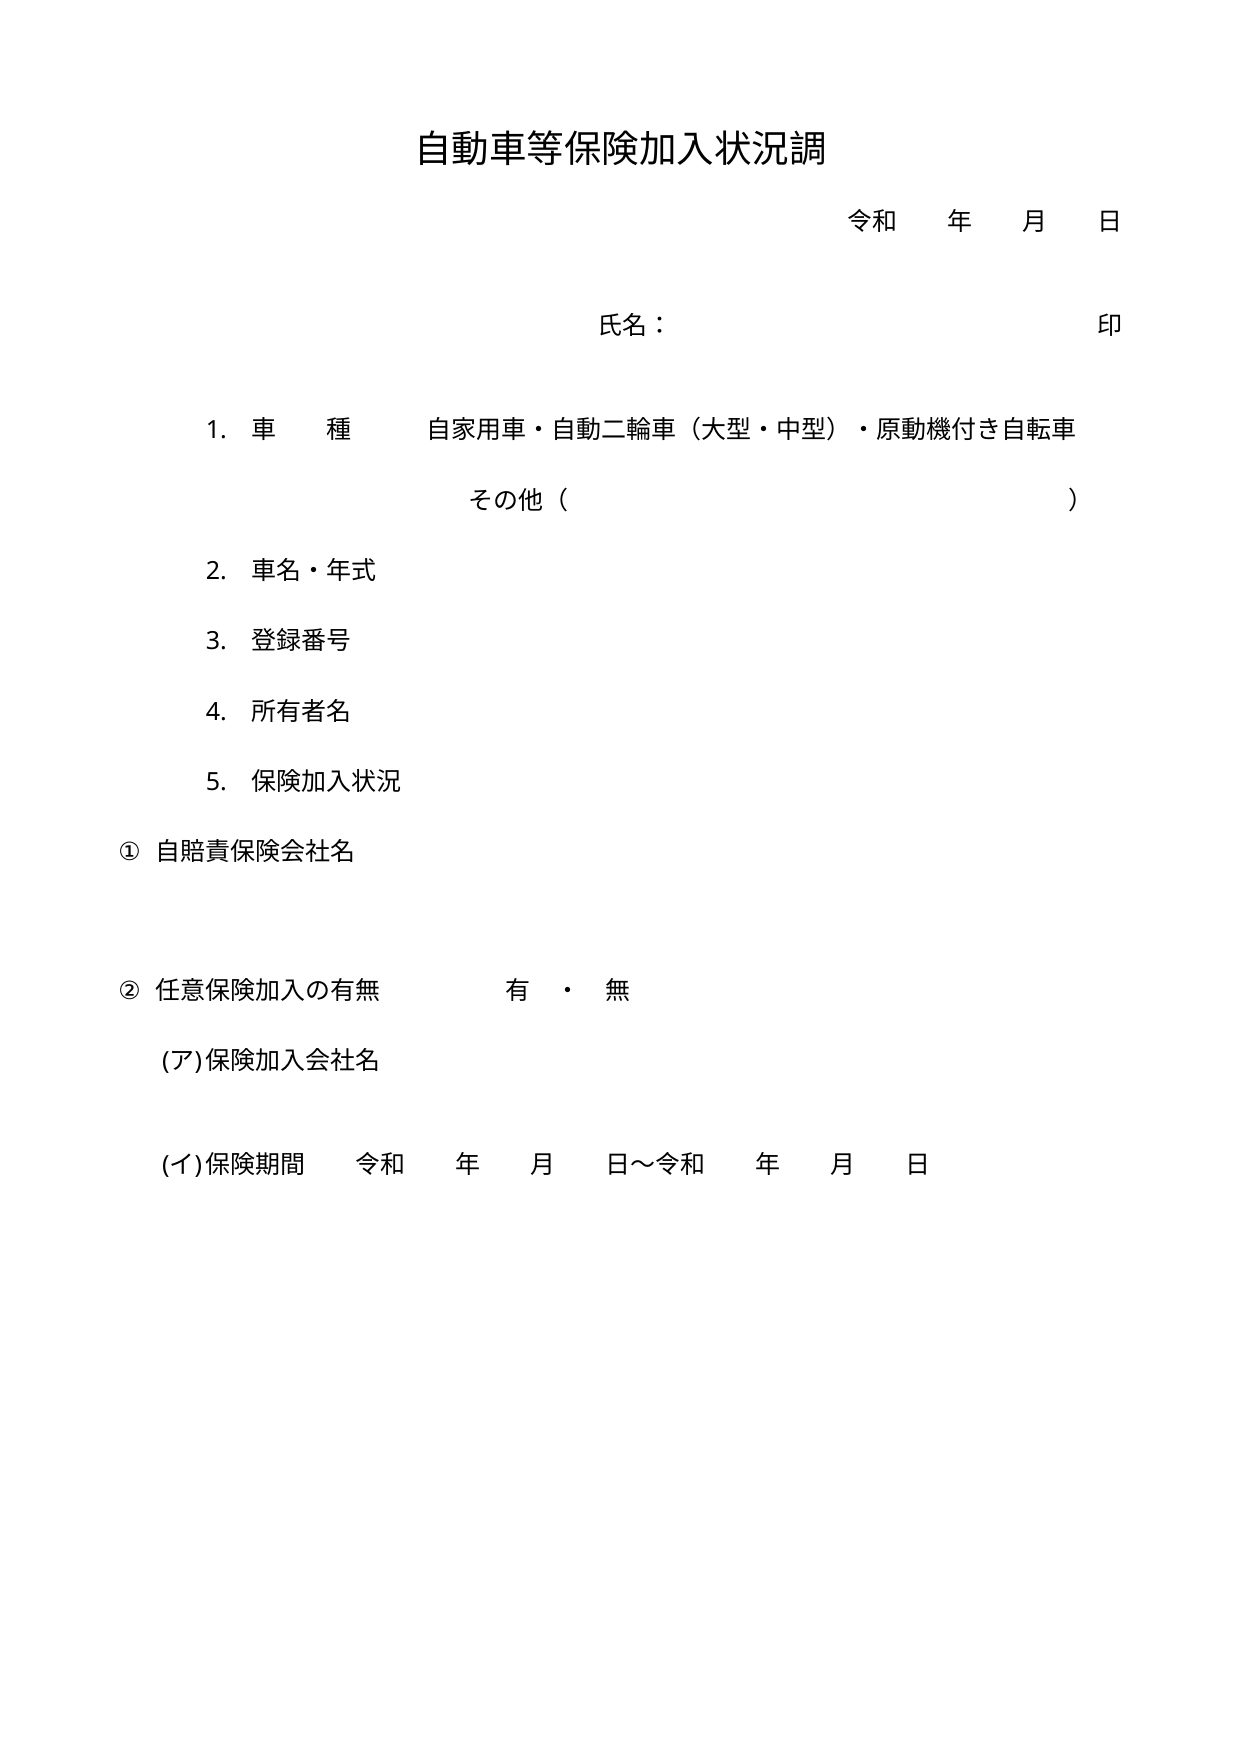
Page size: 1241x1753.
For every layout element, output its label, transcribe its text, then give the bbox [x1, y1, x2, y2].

text 自動車等保険加入状況調 [118, 118, 1122, 173]
text その他（ ） [118, 480, 1122, 516]
text 2. 車名・年式 [118, 551, 1122, 587]
text 氏名： 印 [118, 306, 1122, 342]
list 任意保険加入の有無 有 ・ 無 [118, 970, 1122, 1006]
list 保険期間 令和 年 月 日〜令和 年 月 日 [162, 1145, 1122, 1181]
list 保険加入会社名 [162, 1041, 1122, 1077]
text 1. 車 種 自家用車・自動二輪車（大型・中型）・原動機付き自転車 [118, 410, 1122, 446]
text 5. 保険加入状況 [118, 761, 1122, 798]
text 令和 年 月 日 [118, 201, 1122, 237]
text 3. 登録番号 [118, 621, 1122, 657]
text 4. 所有者名 [118, 691, 1122, 727]
list 自賠責保険会社名 [118, 832, 1122, 868]
